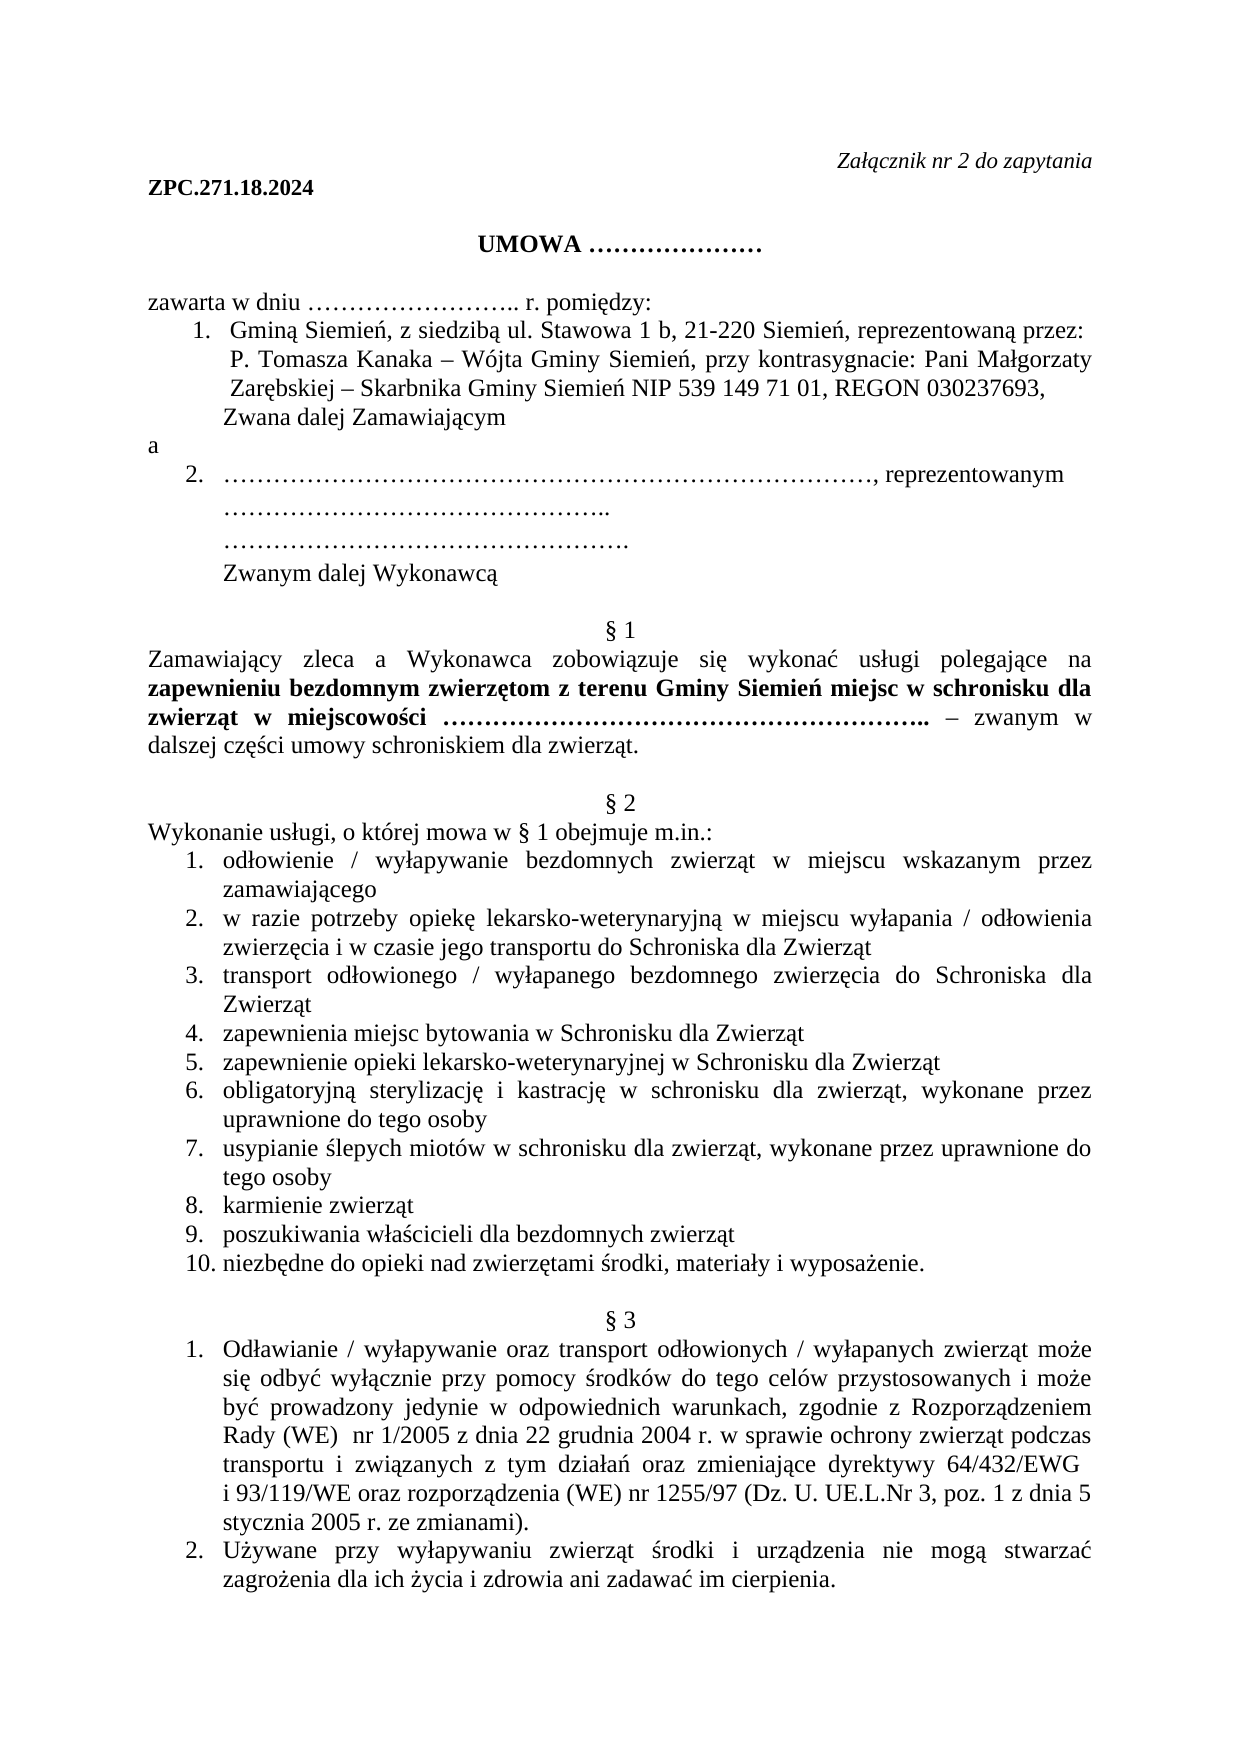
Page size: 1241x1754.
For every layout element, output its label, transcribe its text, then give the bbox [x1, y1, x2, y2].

text ZPC.271.18.2024 [148, 174, 1093, 200]
list Gminą Siemień, z siedzibą ul. Stawowa 1 b, 21-220 Siemień, reprezentowaną przez: P. Tomasza Kanaka – Wójta Gminy Siemień, przy kontrasygnacie: Pani Małgorzaty Zarębskiej – Skarbnika Gminy Siemień NIP 539 149 71 01, REGON 030237693, [192, 315, 1093, 402]
text § 3 [148, 1306, 1093, 1334]
list w razie potrzeby opiekę lekarsko-weterynaryjną w miejscu wyłapania / odłowienia zwierzęcia i w czasie jego transportu do Schroniska dla Zwierząt [185, 903, 1093, 961]
text § 2 [148, 788, 1093, 817]
list Zamawiający zleca a Wykonawca zobowiązuje się wykonać usługi polegające na zapewnieniu bezdomnym zwierzętom z terenu Gminy Siemień miejsc w schronisku dla zwierząt w miejscowości ………………………………………………….. – zwanym w dalszej części umowy schroniskiem dla zwierząt. [148, 644, 1093, 759]
list Odławianie / wyłapywanie oraz transport odłowionych / wyłapanych zwierząt może się odbyć wyłącznie przy pomocy środków do tego celów przystosowanych i może być prowadzony jedynie w odpowiednich warunkach, zgodnie z Rozporządzeniem Rady (WE) nr 1/2005 z dnia 22 grudnia 2004 r. w sprawie ochrony zwierząt podczas transportu i związanych z tym działań oraz zmieniające dyrektywy 64/432/EWG i 93/119/WE oraz rozporządzenia (WE) nr 1255/97 (Dz. U. UE.L.Nr 3, poz. 1 z dnia 5 stycznia 2005 r. ze zmianami). [185, 1334, 1093, 1536]
list Zwana dalej Zamawiającym [223, 402, 1093, 430]
list karmienie zwierząt [185, 1191, 1093, 1219]
text Wykonanie usługi, o której mowa w § 1 obejmuje m.in.: [148, 817, 1093, 846]
list ……………………………………………………………………, reprezentowanym ……………………………………….. …………………………………………. [185, 459, 1093, 554]
list transport odłowionego / wyłapanego bezdomnego zwierzęcia do Schroniska dla Zwierząt [185, 961, 1093, 1018]
list § 1 [148, 616, 1093, 644]
text a [148, 430, 1093, 459]
list obligatoryjną sterylizację i kastrację w schronisku dla zwierząt, wykonane przez uprawnione do tego osoby [185, 1076, 1093, 1133]
list usypianie ślepych miotów w schronisku dla zwierząt, wykonane przez uprawnione do tego osoby [185, 1133, 1093, 1191]
text Załącznik nr 2 do zapytania [738, 148, 1093, 174]
list Używane przy wyłapywaniu zwierząt środki i urządzenia nie mogą stwarzać zagrożenia dla ich życia i zdrowia ani zadawać im cierpienia. [185, 1536, 1093, 1593]
list poszukiwania właścicieli dla bezdomnych zwierząt [185, 1219, 1093, 1248]
text zawarta w dniu …………………….. r. pomiędzy: [148, 287, 1093, 315]
text UMOWA ………………… [148, 229, 1093, 258]
list zapewnienie opieki lekarsko-weterynaryjnej w Schronisku dla Zwierząt [185, 1047, 1093, 1076]
list Zwanym dalej Wykonawcą [223, 558, 1093, 587]
list odłowienie / wyłapywanie bezdomnych zwierząt w miejscu wskazanym przez zamawiającego [185, 846, 1093, 903]
list niezbędne do opieki nad zwierzętami środki, materiały i wyposażenie. [185, 1248, 1093, 1277]
list zapewnienia miejsc bytowania w Schronisku dla Zwierząt [185, 1018, 1093, 1047]
